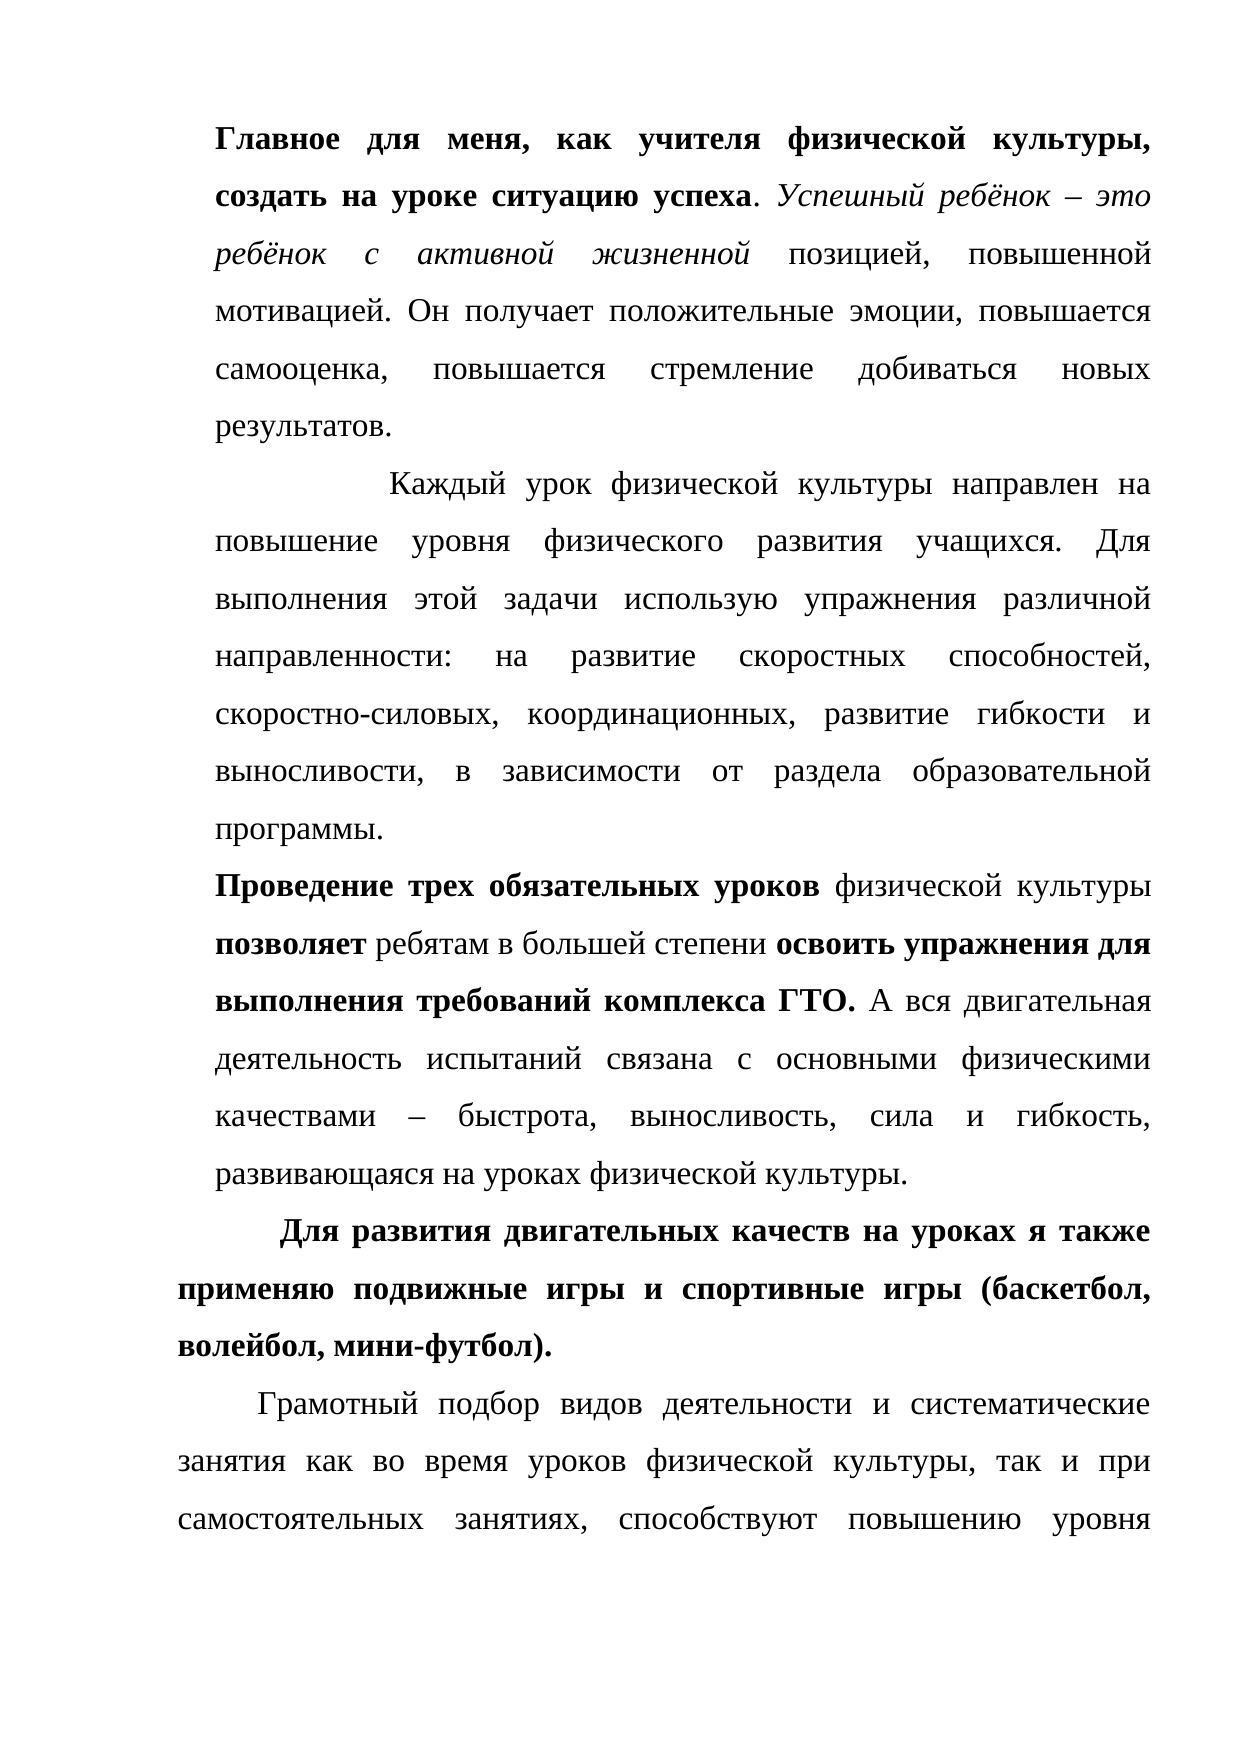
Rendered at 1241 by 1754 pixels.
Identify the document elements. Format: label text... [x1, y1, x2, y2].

text Для развития двигательных качеств на уроках я также применяю подвижные игры и спортивные игры (баскетбол, волейбол, мини-футбол). [177, 1211, 1152, 1364]
text Главное для меня, как учителя физической культуры, создать на уроке ситуацию успеха. Успешный ребёнок – это ребёнок с активной жизненной позицией, повышенной мотивацией. Он получает положительные эмоции, повышается самооценка, повышается стремление добиваться новых результатов. [215, 118, 1152, 444]
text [177, 1383, 1152, 1536]
text Каждый урок физической культуры направлен на повышение уровня физического развития учащихся. Для выполнения этой задачи использую упражнения различной направленности: на развитие скоростных способностей, скоростно-силовых, координационных, развитие гибкости и выносливости, в зависимости от раздела образовательной программы. [215, 463, 1152, 846]
text Проведение трех обязательных уроков физической культуры позволяет ребятам в большей степени освоить упражнения для выполнения требований комплекса ГТО. А вся двигательная деятельность испытаний связана с основными физическими качествами – быстрота, выносливость, сила и гибкость, развивающаяся на уроках физической культуры. [215, 866, 1152, 1191]
